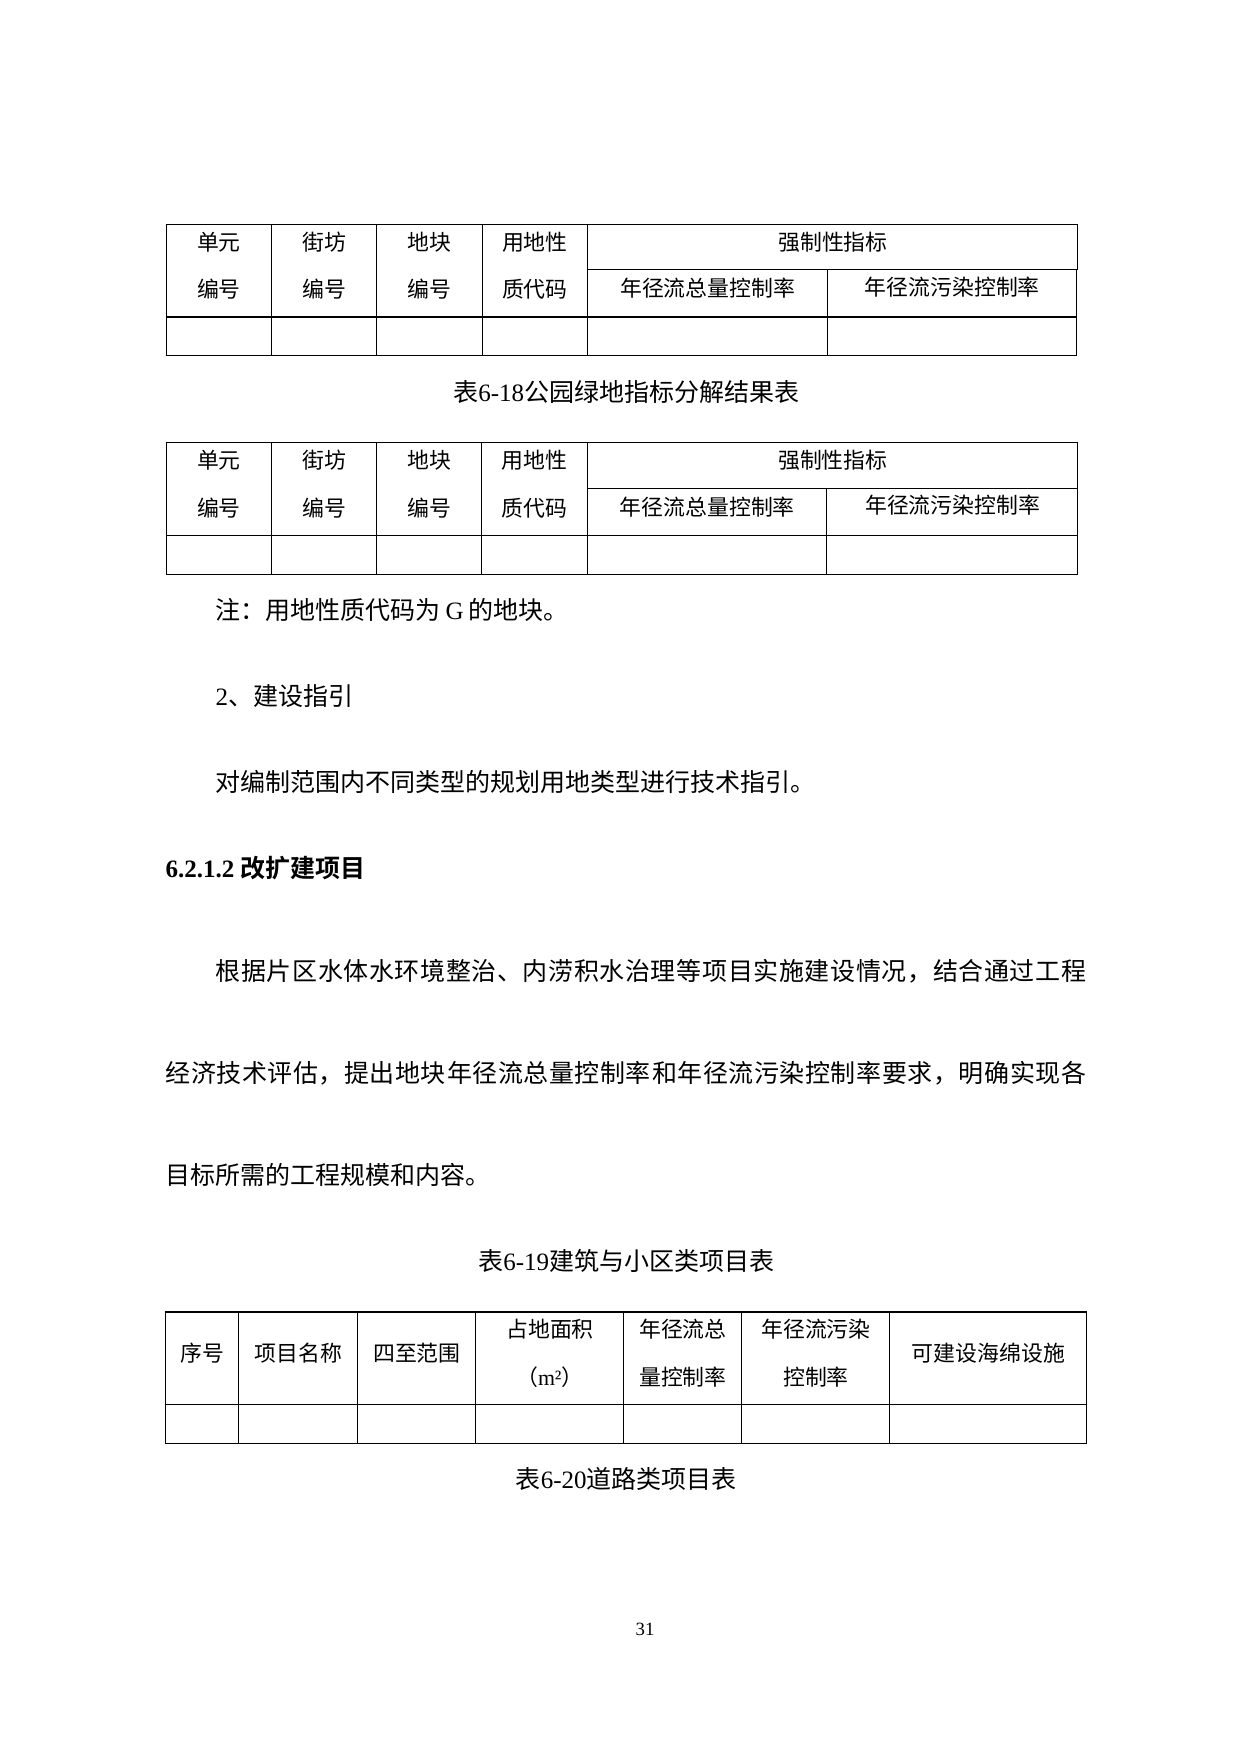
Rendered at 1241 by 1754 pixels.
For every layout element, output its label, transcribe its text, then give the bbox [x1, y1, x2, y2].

table_cell 年径流污染控制率 [827, 489, 1077, 535]
table_header 项目名称 [239, 1313, 357, 1404]
table_cell [377, 536, 481, 574]
subtitle 改扩建项目 [165, 833, 1087, 901]
table_header 序号 [166, 1313, 238, 1404]
table_header 占地面积（m²） [476, 1313, 623, 1404]
table_cell [272, 536, 376, 574]
table_cell [272, 318, 376, 355]
text 2、建设指引 [165, 661, 1087, 729]
table_header 年径流总量控制率 [624, 1313, 741, 1404]
table_cell [358, 1405, 475, 1443]
text 根据片区水体水环境整治、内涝积水治理等项目实施建设情况，结合通过工程经济技术评估，提出地块年径流总量控制率和年径流污染控制率要求，明确实现各目标所需的工程规模和内容。 [165, 936, 1087, 1207]
table_cell [624, 1405, 741, 1443]
table_cell [890, 1405, 1086, 1443]
table_header 用地性质代码 [482, 443, 587, 535]
table_header 街坊 编号 [272, 443, 376, 535]
table_cell [483, 318, 587, 355]
table_header 地块 编号 [377, 225, 482, 316]
text 对编制范围内不同类型的规划用地类型进行技术指引。 [165, 747, 1087, 815]
table_cell [827, 536, 1077, 574]
table_header 单元 编号 [167, 443, 271, 535]
table_cell [167, 318, 271, 355]
table_header 街坊 编号 [272, 225, 376, 316]
table_cell [166, 1405, 238, 1443]
table_header 年径流污染控制率 [742, 1313, 889, 1404]
table_header 地块 编号 [377, 443, 481, 535]
table_cell [742, 1405, 889, 1443]
table_cell 年径流总量控制率 [588, 270, 827, 316]
text 注：用地性质代码为G的地块。 [165, 575, 1087, 643]
table_cell [476, 1405, 623, 1443]
table_cell [239, 1405, 357, 1443]
table_cell 年径流总量控制率 [588, 489, 826, 535]
table_header 可建设海绵设施 [890, 1313, 1086, 1404]
table_header 用地性质代码 [483, 225, 587, 316]
table_cell [167, 536, 271, 574]
table_cell [377, 318, 482, 355]
table_cell [828, 318, 1076, 355]
table_cell [588, 318, 827, 355]
table_cell [588, 536, 826, 574]
table_header 强制性指标 [588, 443, 1077, 487]
table_header 强制性指标 [588, 225, 1077, 269]
table_header 单元 编号 [167, 225, 271, 316]
table_cell 年径流污染控制率 [828, 270, 1076, 316]
table_cell [482, 536, 587, 574]
table_header 四至范围 [358, 1313, 475, 1404]
